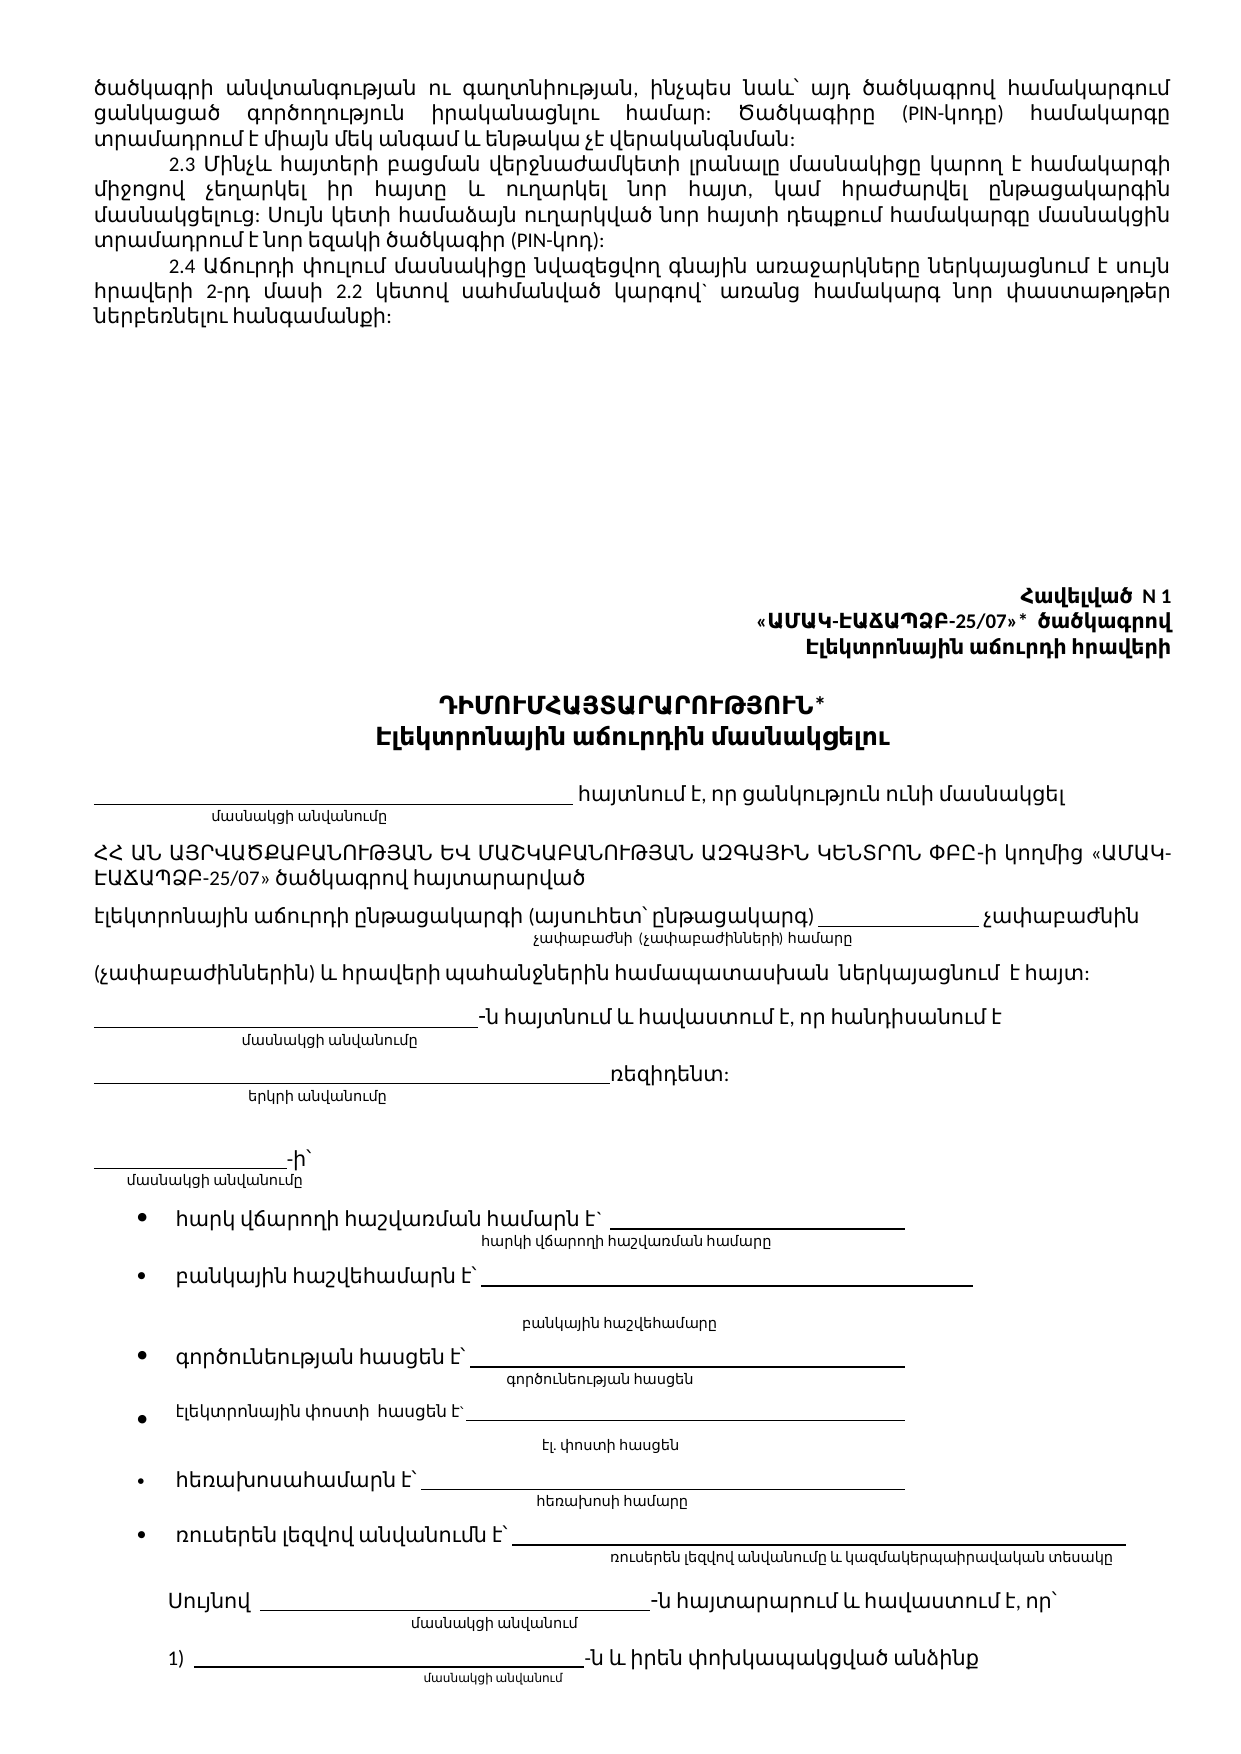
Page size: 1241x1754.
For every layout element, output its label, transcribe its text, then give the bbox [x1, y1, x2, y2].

text (չափաբաժիններին) և հրավերի պահանջներին համապատասխան ներկայացնում է հայտ: [94, 960, 1171, 985]
text «ԱՄԱԿ-ԷԱՃԱՊՁԲ-25/07»* ծածկագրով [94, 609, 1171, 634]
text հեռախոսի համարը [462, 1492, 1171, 1523]
text մասնակցի անվանում [94, 1614, 1171, 1645]
list էլեկտրոնային փոստի հասցեն է՝ [138, 1401, 1171, 1436]
list ռուսերեն լեզվով անվանումն է՝ [138, 1523, 1171, 1548]
text էլեկտրոնային աճուրդի ընթացակարգի (այսուհետ՝ ընթացակարգ) չափաբաժնին [94, 904, 1171, 929]
text հարկի վճարողի հաշվառման համարը [94, 1233, 1171, 1263]
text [94, 75, 1171, 151]
text մասնակցի անվանումը [94, 1172, 1171, 1202]
text մասնակցի անվանումը [94, 807, 1171, 838]
text 2.3 Մինչև հայտերի բացման վերջնաժամկետի լրանալը մասնակիցը կարող է համակարգի միջոցով չեղարկել իր հայտը և ուղարկել նոր հայտ, կամ հրաժարվել ընթացակարգին մասնակցելուց: Սույն կետի համաձայն ուղարկված նոր հայտի դեպքում համակարգը մասնակցին տրամադրում է նոր եզակի ծածկագիր (PIN-կոդ): [94, 151, 1171, 253]
text Սույնով -ն հայտարարում և հավաստում է, որ՝ [94, 1584, 1171, 1614]
subtitle Էլեկտրոնային աճուրդին մասնակցելու [94, 721, 1171, 751]
text հայտնում է, որ ցանկություն ունի մասնակցել [94, 782, 1171, 807]
text էլ. փոստի հասցեն [94, 1436, 1171, 1467]
text երկրի անվանումը [94, 1087, 1171, 1117]
text չափաբաժնի (չափաբաժինների) համարը [94, 929, 1171, 960]
list հեռախոսահամարն է՝ [138, 1467, 1171, 1492]
text մասնակցի անվանումը [94, 1031, 1171, 1061]
text մասնակցի անվանում [94, 1670, 1171, 1696]
list հարկ վճարողի հաշվառման համարն է` [138, 1202, 1171, 1233]
text գործունեության հասցեն [94, 1370, 1171, 1401]
text Էլեկտրոնային աճուրդի հրավերի [94, 634, 1171, 659]
list գործունեության հասցեն է՝ [138, 1344, 1171, 1370]
text 1) -ն և իրեն փոխկապակցված անձինք [94, 1645, 1171, 1670]
text ԴԻՄՈՒՄՀԱՅՏԱՐԱՐՈՒԹՅՈՒՆ* [94, 690, 1171, 721]
text -ի՝ [94, 1146, 1171, 1172]
text -ն հայտնում և հավաստում է, որ հանդիսանում է [94, 1000, 1171, 1031]
text բանկային հաշվեհամարը [94, 1314, 1171, 1344]
text ՀՀ ԱՆ ԱՅՐՎԱԾՔԱԲԱՆՈՒԹՅԱՆ ԵՎ ՄԱՇԿԱԲԱՆՈՒԹՅԱՆ ԱԶԳԱՅԻՆ ԿԵՆՏՐՈՆ ՓԲԸ-ի կողմից «ԱՄԱԿ-ԷԱՃԱՊՁԲ-25/07» ծածկագրով հայտարարված [94, 838, 1171, 891]
text ռուսերեն լեզվով անվանումը և կազմակերպաիրավական տեսակը [536, 1548, 1171, 1579]
text ռեզիդենտ: [94, 1061, 1171, 1087]
list բանկային հաշվեհամարն է՝ [138, 1263, 1171, 1314]
text 2.4 Աճուրդի փուլում մասնակիցը նվազեցվող գնային առաջարկները ներկայացնում է սույն հրավերի 2-րդ մասի 2.2 կետով սահմանված կարգով` առանց համակարգ նոր փաստաթղթեր ներբեռնելու հանգամանքի: [94, 253, 1171, 329]
text Հավելված N 1 [94, 583, 1171, 609]
